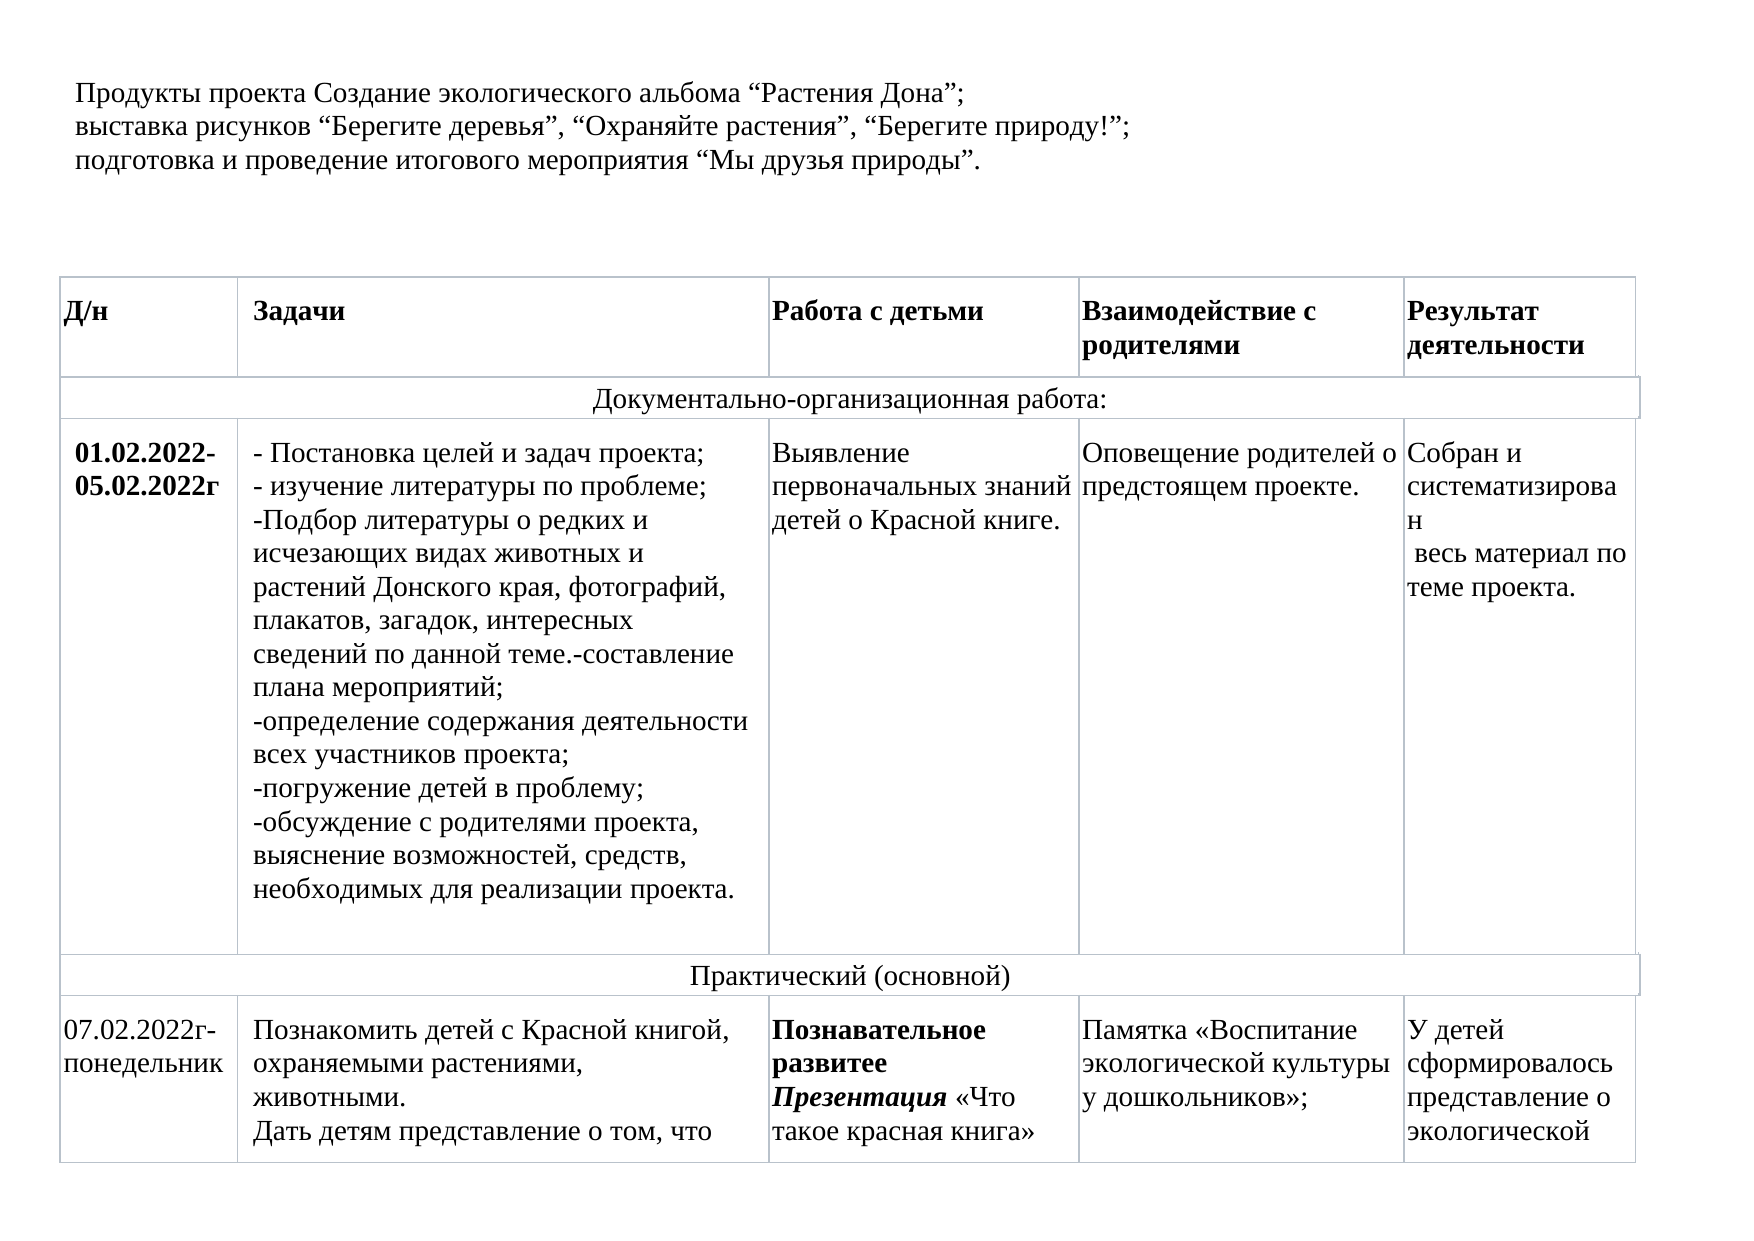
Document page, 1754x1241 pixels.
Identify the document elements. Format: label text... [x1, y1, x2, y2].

table_cell Оповещение родителей о предстоящем проекте. [1080, 419, 1403, 953]
table_header Задачи [238, 278, 768, 376]
table_cell 01.02.2022-05.02.2022г [61, 419, 237, 953]
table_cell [61, 996, 237, 1162]
table_header Результат деятельности [1405, 278, 1635, 376]
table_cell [1080, 996, 1403, 1162]
text подготовка и проведение итогового мероприятия “Мы друзья природы”. [75, 142, 1679, 176]
text выставка рисунков “Берегите деревья”, “Охраняйте растения”, “Берегите природу!”; [75, 108, 1679, 142]
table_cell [1405, 996, 1635, 1162]
table_cell Выявление первоначальных знаний детей о Красной книге. [770, 419, 1078, 953]
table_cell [238, 996, 768, 1162]
table_cell Собран и систематизирован весь материал по теме проекта. [1405, 419, 1635, 953]
table_header Работа с детьми [770, 278, 1078, 376]
text Продукты проекта Создание экологического альбома “Растения Дона”; [75, 75, 1679, 108]
table_cell - Постановка целей и задач проекта; - изучение литературы по проблеме; -Подбор литературы о редких и исчезающих видах животных и растений Донского края, фотографий, плакатов, загадок, интересных сведений по данной теме.-составление плана мероприятий; -определение содержания деятельности всех участников проекта; -погружение детей в проблему; -обсуждение с родителями проекта, выяснение возможностей, средств, необходимых для реализации проекта. [238, 419, 768, 953]
table_cell Документально-организационная работа: [61, 378, 1639, 417]
table_header Взаимодействие с родителями [1080, 278, 1403, 376]
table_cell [770, 996, 1078, 1162]
table_header Д/н [61, 278, 237, 376]
table_cell Практический (основной) [61, 955, 1639, 995]
